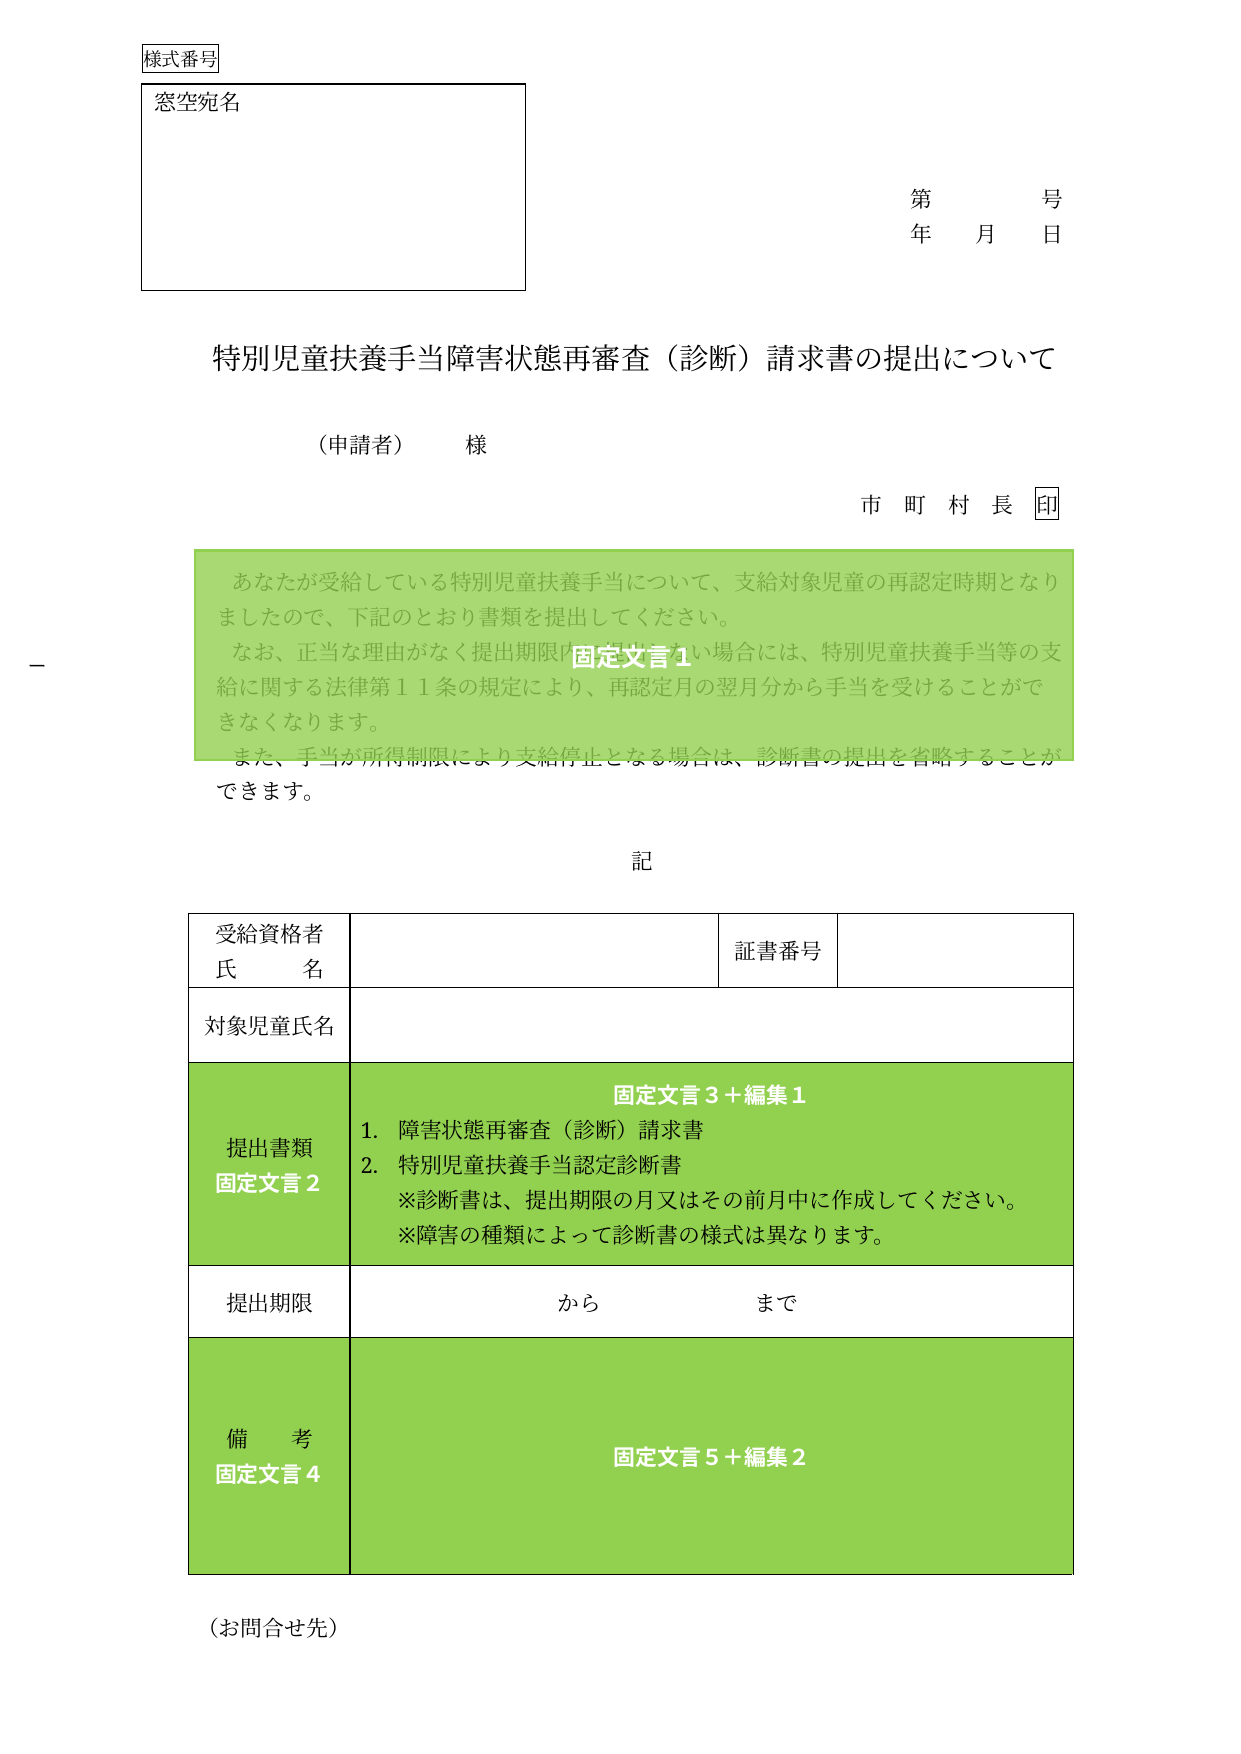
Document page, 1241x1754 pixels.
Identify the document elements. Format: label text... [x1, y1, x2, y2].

table_cell （お問合せ先） [187, 1575, 1072, 1645]
table_cell 対象児童氏名 [189, 988, 349, 1062]
table_cell 固定文言３＋編集１ 障害状態再審査（診断）請求書 特別児童扶養手当認定診断書 ※診断書は、提出期限の月又はその前月中に作成してください。 ※障害の種類によって診断書の様式は異なります。 [351, 1063, 1073, 1265]
table_cell 提出書類 固定文言２ [189, 1063, 349, 1265]
table_cell 証書番号 [719, 914, 837, 987]
table_cell [838, 914, 1073, 987]
table_header 特別児童扶養手当障害状態再審査（診断）請求書の提出について （申請者） 様 市 町 村 長 印 あなたが受給している特別児童扶養手当について、支給対象児童の再認定時期となりましたので、下記のとおり書類を提出してください。 なお、正当な理由がなく提出期限内に提出しない場合には、特別児童扶養手当等の支給に関する法律第１１条の規定により、再認定月の翌月分から手当を受けることができなくなります。 また、手当が所得制限により支給停止となる場合は、診断書の提出を省略することができます。 記 [189, 322, 1073, 912]
table_cell 提出期限 [189, 1266, 349, 1337]
text 年 月 日 [526, 216, 1063, 251]
table_cell から まで [351, 1266, 1073, 1337]
table_cell [351, 988, 1073, 1062]
table_cell [351, 914, 718, 987]
table_cell 備 考 固定文言４ [189, 1338, 349, 1574]
table_cell 固定文言５＋編集２ [351, 1338, 1073, 1574]
text 第 号 [526, 181, 1063, 216]
table_cell 受給資格者 氏 名 [189, 914, 349, 987]
